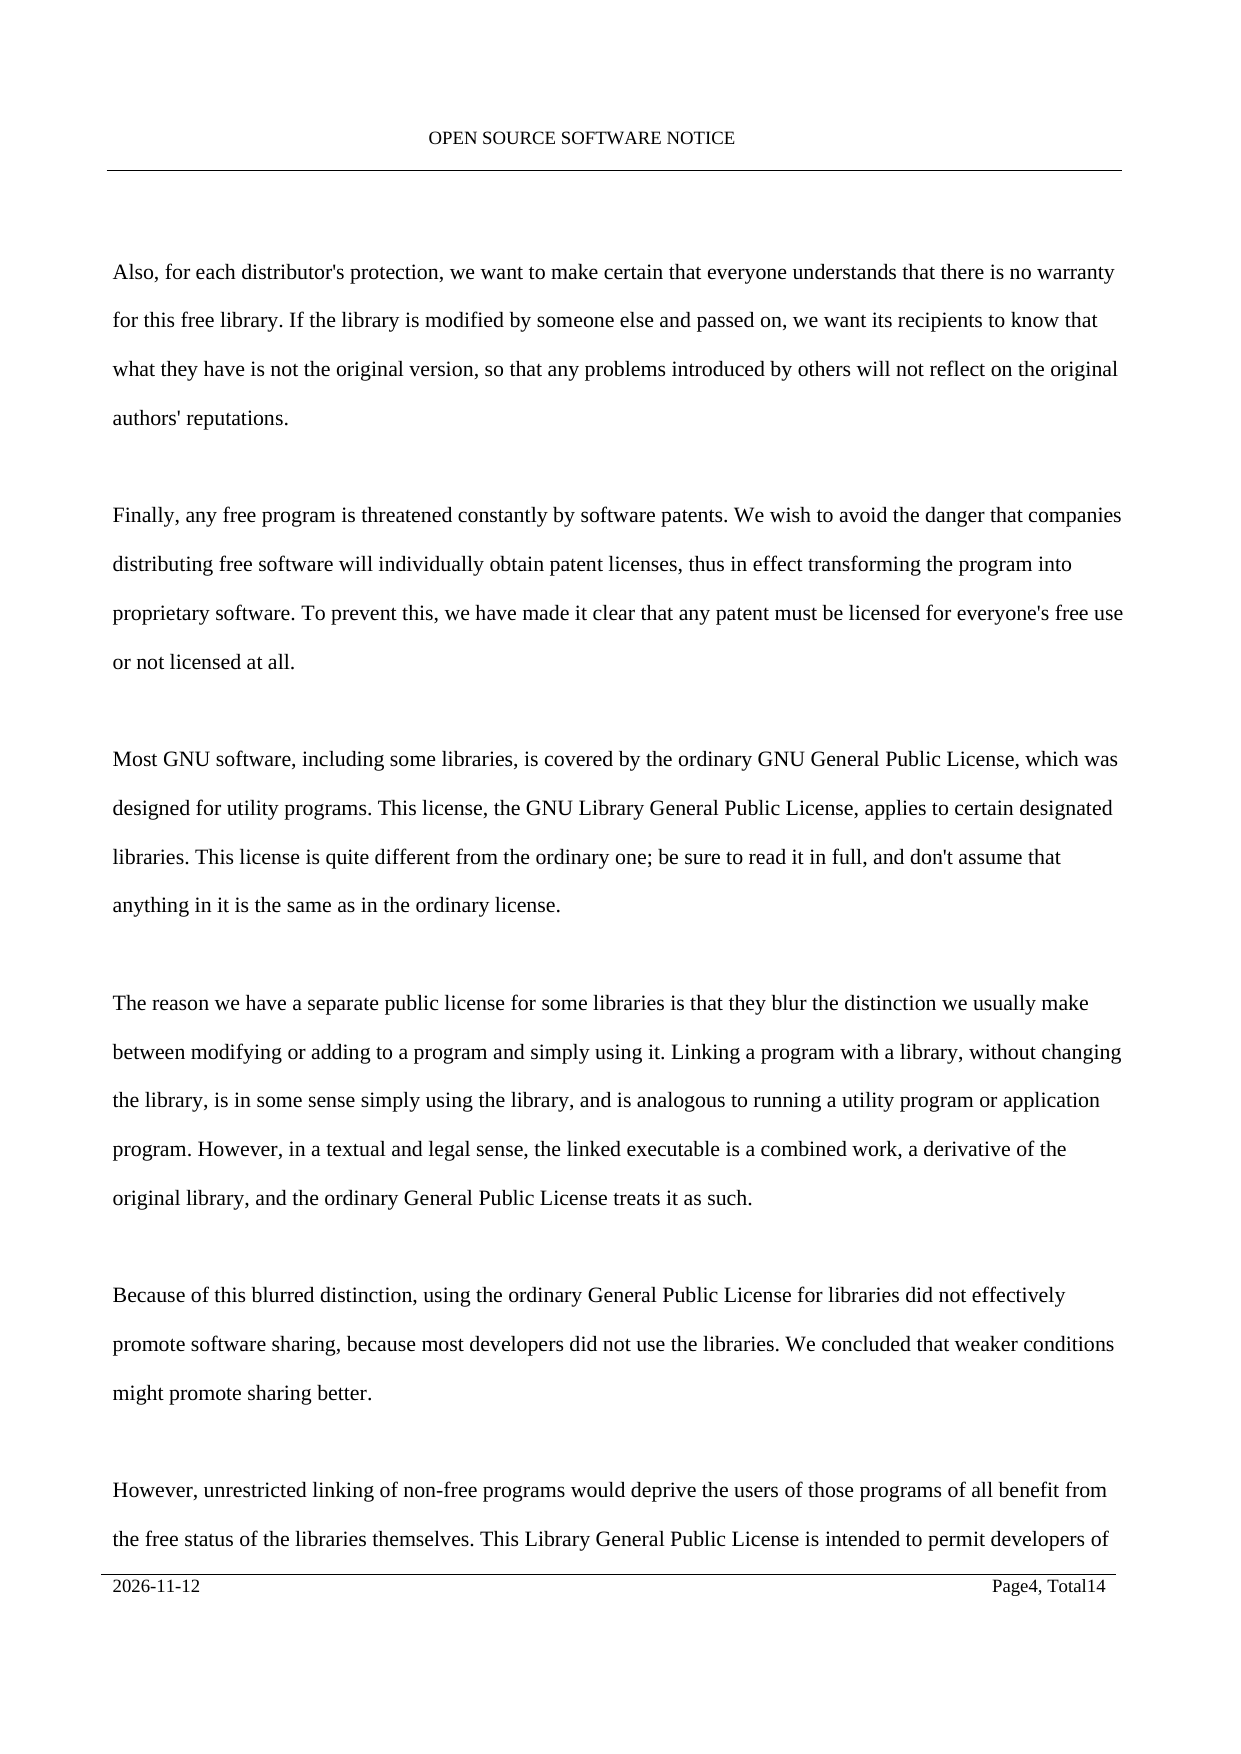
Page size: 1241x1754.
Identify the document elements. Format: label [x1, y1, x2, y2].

text [112, 206, 1128, 1555]
